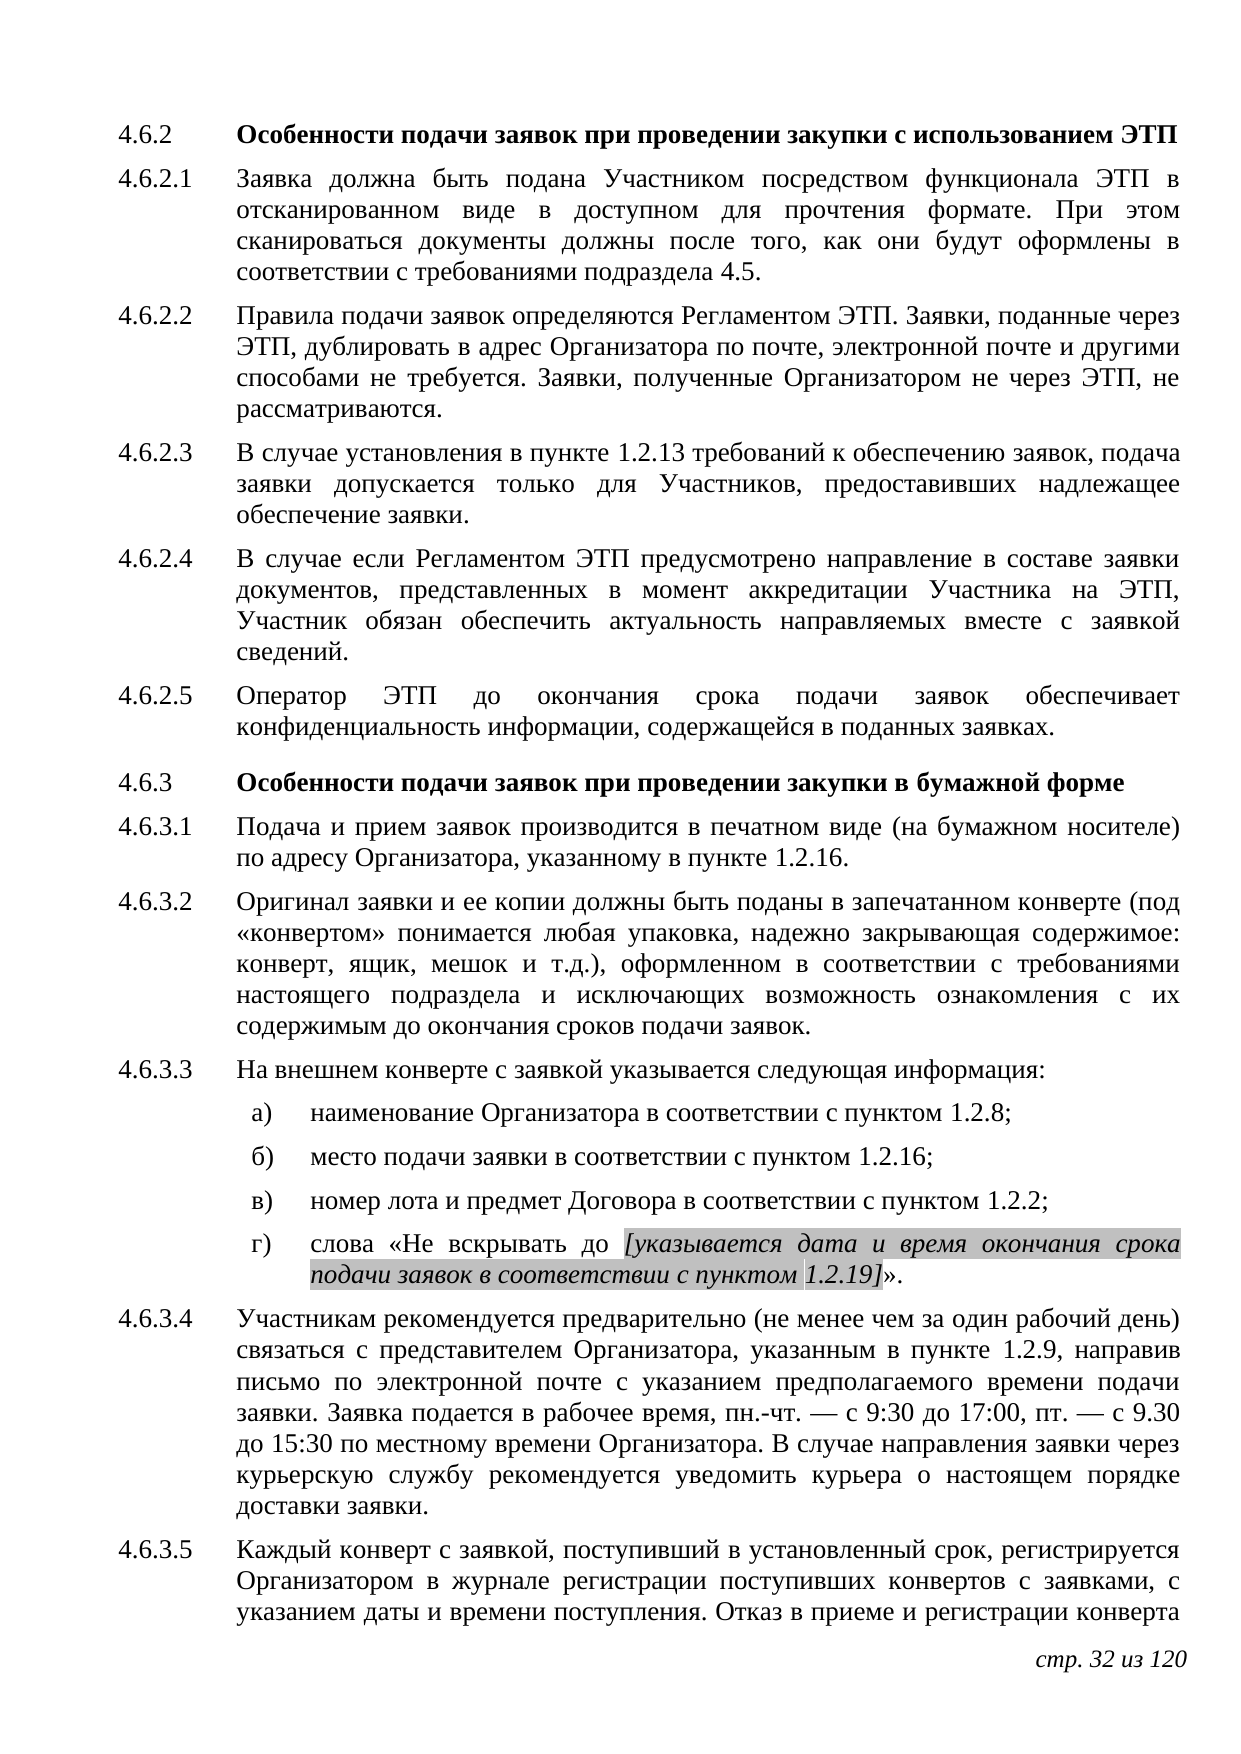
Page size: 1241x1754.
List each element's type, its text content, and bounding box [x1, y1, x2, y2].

text наименование Организатора в соответствии с пунктом 1.2.8; [251, 1097, 1181, 1128]
text номер лота и предмет Договора в соответствии с пунктом 1.2.2; [251, 1184, 1181, 1215]
list В случае установления в пункте 1.2.13 требований к обеспечению заявок, подача заявки допускается только для Участников, предоставивших надлежащее обеспечение заявки. [118, 436, 1181, 529]
list В случае если Регламентом ЭТП предусмотрено направление в составе заявки документов, представленных в момент аккредитации Участника на ЭТП, Участник обязан обеспечить актуальность направляемых вместе с заявкой сведений. [118, 542, 1181, 666]
list Оператор ЭТП до окончания срока подачи заявок обеспечивает конфиденциальность информации, содержащейся в поданных заявках. [118, 679, 1181, 741]
text место подачи заявки в соответствии с пунктом 1.2.16; [251, 1140, 1181, 1171]
text Особенности подачи заявок при проведении закупки с использованием ЭТП [118, 118, 1181, 149]
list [118, 1533, 1181, 1626]
list На внешнем конверте с заявкой указывается следующая информация: [118, 1053, 1181, 1084]
text Особенности подачи заявок при проведении закупки в бумажной форме [118, 766, 1181, 797]
list Участникам рекомендуется предварительно (не менее чем за один рабочий день) связаться с представителем Организатора, указанным в пункте 1.2.9, направив письмо по электронной почте с указанием предполагаемого времени подачи заявки. Заявка подается в рабочее время, пн.-чт. — с 9:30 до 17:00, пт. — с 9.30 до 15:30 по местному времени Организатора. В случае направления заявки через курьерскую службу рекомендуется уведомить курьера о настоящем порядке доставки заявки. [118, 1302, 1181, 1520]
list Заявка должна быть подана Участником посредством функционала ЭТП в отсканированном виде в доступном для прочтения формате. При этом сканироваться документы должны после того, как они будут оформлены в соответствии с требованиями подраздела 4.5. [118, 162, 1181, 286]
list Подача и прием заявок производится в печатном виде (на бумажном носителе) по адресу Организатора, указанному в пункте 1.2.16. [118, 810, 1181, 872]
list Оригинал заявки и ее копии должны быть поданы в запечатанном конверте (под «конвертом» понимается любая упаковка, надежно закрывающая содержимое: конверт, ящик, мешок и т.д.), оформленном в соответствии с требованиями настоящего подраздела и исключающих возможность ознакомления с их содержимым до окончания сроков подачи заявок. [118, 885, 1181, 1040]
list Правила подачи заявок определяются Регламентом ЭТП. Заявки, поданные через ЭТП, дублировать в адрес Организатора по почте, электронной почте и другими способами не требуется. Заявки, полученные Организатором не через ЭТП, не рассматриваются. [118, 299, 1181, 423]
text слова «Не вскрывать до [указывается дата и время окончания срока подачи заявок в соответствии с пунктом 1.2.19]». [251, 1227, 1181, 1290]
